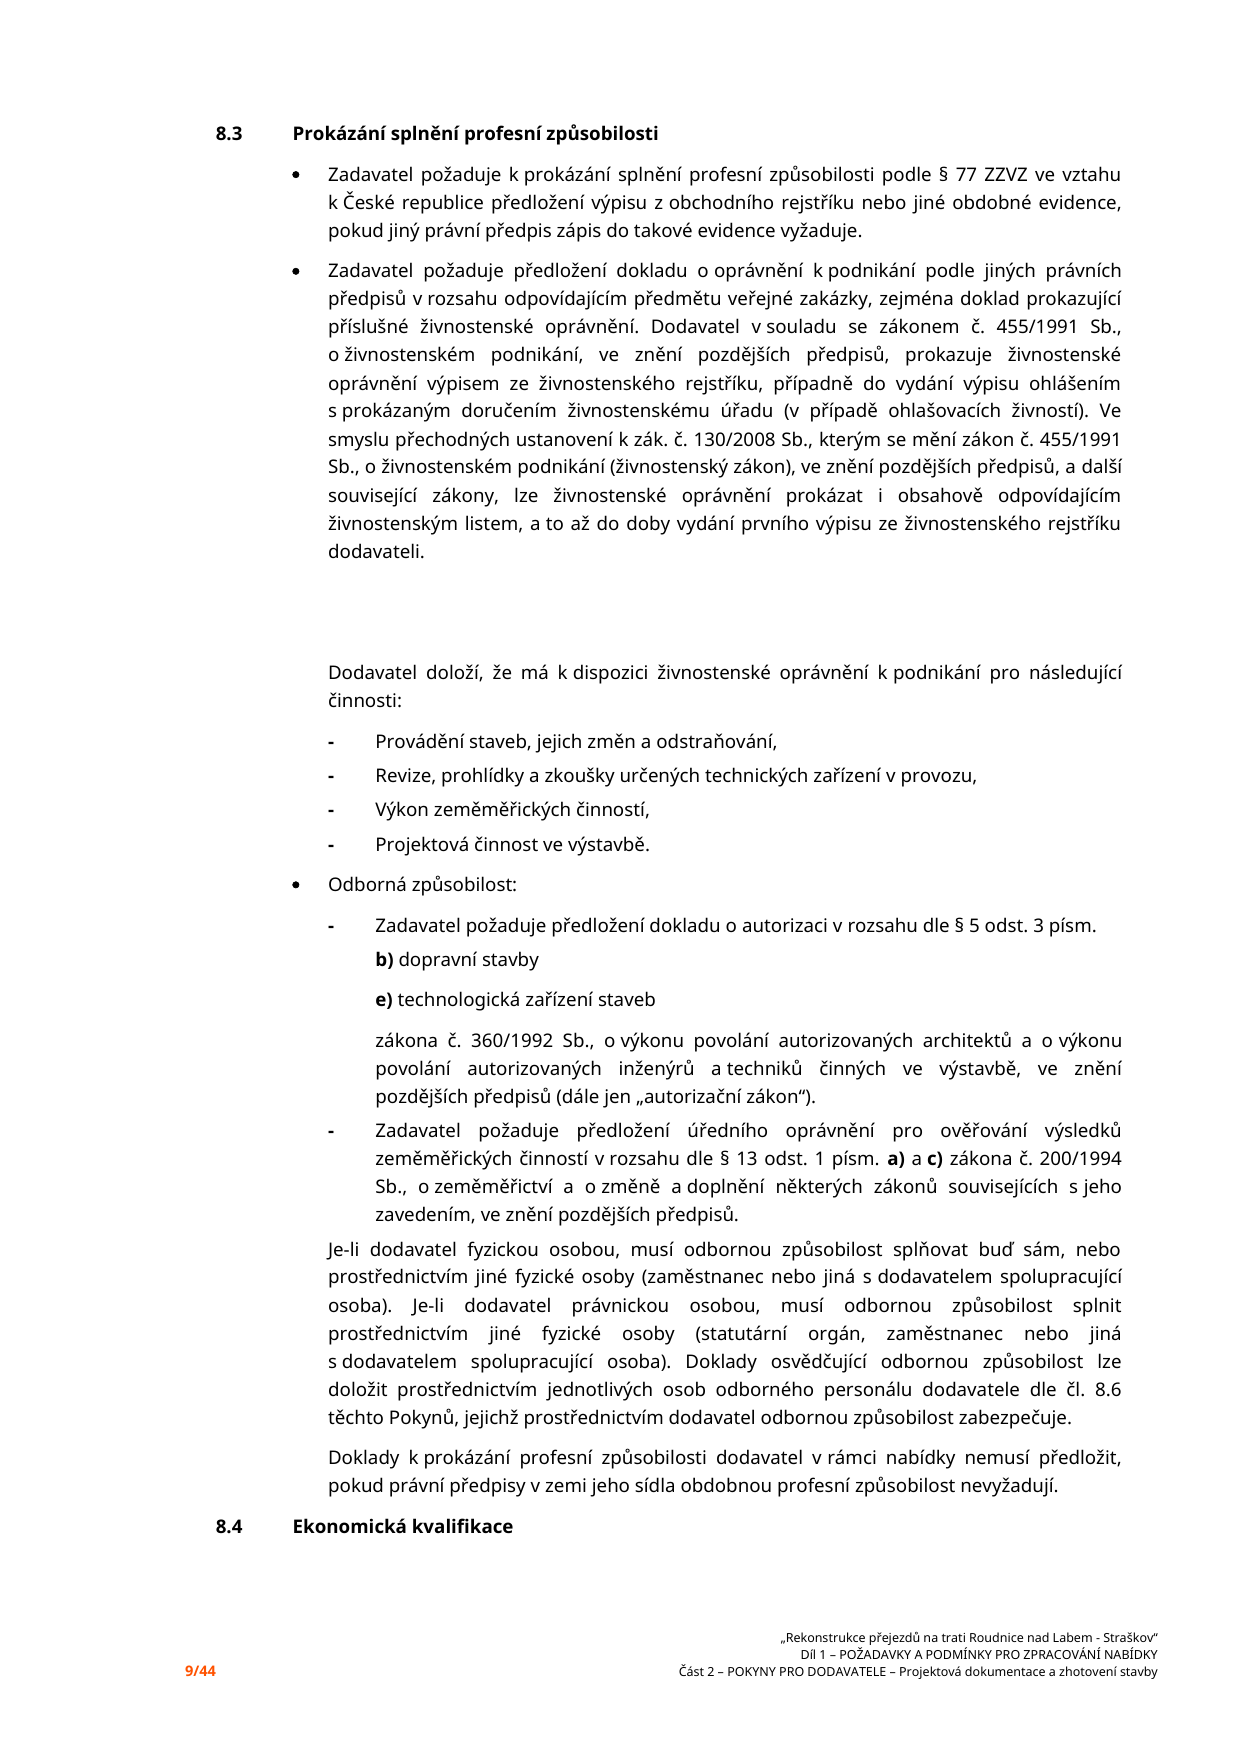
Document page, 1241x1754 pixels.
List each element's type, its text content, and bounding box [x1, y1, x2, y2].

text Odborná způsobilost: [292, 871, 1122, 897]
text Projektová činnost ve výstavbě. [328, 831, 1122, 856]
text Provádění staveb, jejich změn a odstraňování, [328, 728, 1122, 753]
text Zadavatel požaduje předložení dokladu o autorizaci v rozsahu dle § 5 odst. 3 písm. [328, 912, 1122, 937]
text Výkon zeměměřických činností, [328, 797, 1122, 822]
text Zadavatel požaduje předložení dokladu o oprávnění k podnikání podle jiných právních předpisů v rozsahu odpovídajícím předmětu veřejné zakázky, zejména doklad prokazující příslušné živnostenské oprávnění. Dodavatel v souladu se zákonem č. 455/1991 Sb., o živnostenském podnikání, ve znění pozdějších předpisů, prokazuje živnostenské oprávnění výpisem ze živnostenského rejstříku, případně do vydání výpisu ohlášením s prokázaným doručením živnostenskému úřadu (v případě ohlašovacích živností). Ve smyslu přechodných ustanovení k zák. č. 130/2008 Sb., kterým se mění zákon č. 455/1991 Sb., o živnostenském podnikání (živnostenský zákon), ve znění pozdějších předpisů, a další související zákony, lze živnostenské oprávnění prokázat i obsahově odpovídajícím živnostenským listem, a to až do doby vydání prvního výpisu ze živnostenského rejstříku dodavateli. [292, 258, 1122, 563]
text Revize, prohlídky a zkoušky určených technických zařízení v provozu, [328, 762, 1122, 788]
text Ekonomická kvalifikace [216, 1513, 1122, 1538]
list b) dopravní stavby [339, 946, 1122, 972]
text Prokázání splnění profesní způsobilosti [216, 121, 1122, 146]
text Zadavatel požaduje k prokázání splnění profesní způsobilosti podle § 77 ZZVZ ve vztahu k České republice předložení výpisu z obchodního rejstříku nebo jiné obdobné evidence, pokud jiný právní předpis zápis do takové evidence vyžaduje. [292, 161, 1122, 243]
text Je-li dodavatel fyzickou osobou, musí odbornou způsobilost splňovat buď sám, nebo prostřednictvím jiné fyzické osoby (zaměstnanec nebo jiná s dodavatelem spolupracující osoba). Je-li dodavatel právnickou osobou, musí odbornou způsobilost splnit prostřednictvím jiné fyzické osoby (statutární orgán, zaměstnanec nebo jiná s dodavatelem spolupracující osoba). Doklady osvědčující odbornou způsobilost lze doložit prostřednictvím jednotlivých osob odborného personálu dodavatele dle čl. 8.6 těchto Pokynů, jejichž prostřednictvím dodavatel odbornou způsobilost zabezpečuje. [328, 1236, 1122, 1429]
list zákona č. 360/1992 Sb., o výkonu povolání autorizovaných architektů a o výkonu povolání autorizovaných inženýrů a techniků činných ve výstavbě, ve znění pozdějších předpisů (dále jen „autorizační zákon“). [375, 1027, 1122, 1109]
text Dodavatel doloží, že má k dispozici živnostenské oprávnění k podnikání pro následující činnosti: [328, 659, 1122, 713]
list e) technologická zařízení staveb [339, 987, 1122, 1012]
text Doklady k prokázání profesní způsobilosti dodavatel v rámci nabídky nemusí předložit, pokud právní předpisy v zemi jeho sídla obdobnou profesní způsobilost nevyžadují. [328, 1444, 1122, 1498]
text Zadavatel požaduje předložení úředního oprávnění pro ověřování výsledků zeměměřických činností v rozsahu dle § 13 odst. 1 písm. a) a c) zákona č. 200/1994 Sb., o zeměměřictví a o změně a doplnění některých zákonů souvisejících s jeho zavedením, ve znění pozdějších předpisů. [328, 1117, 1122, 1227]
